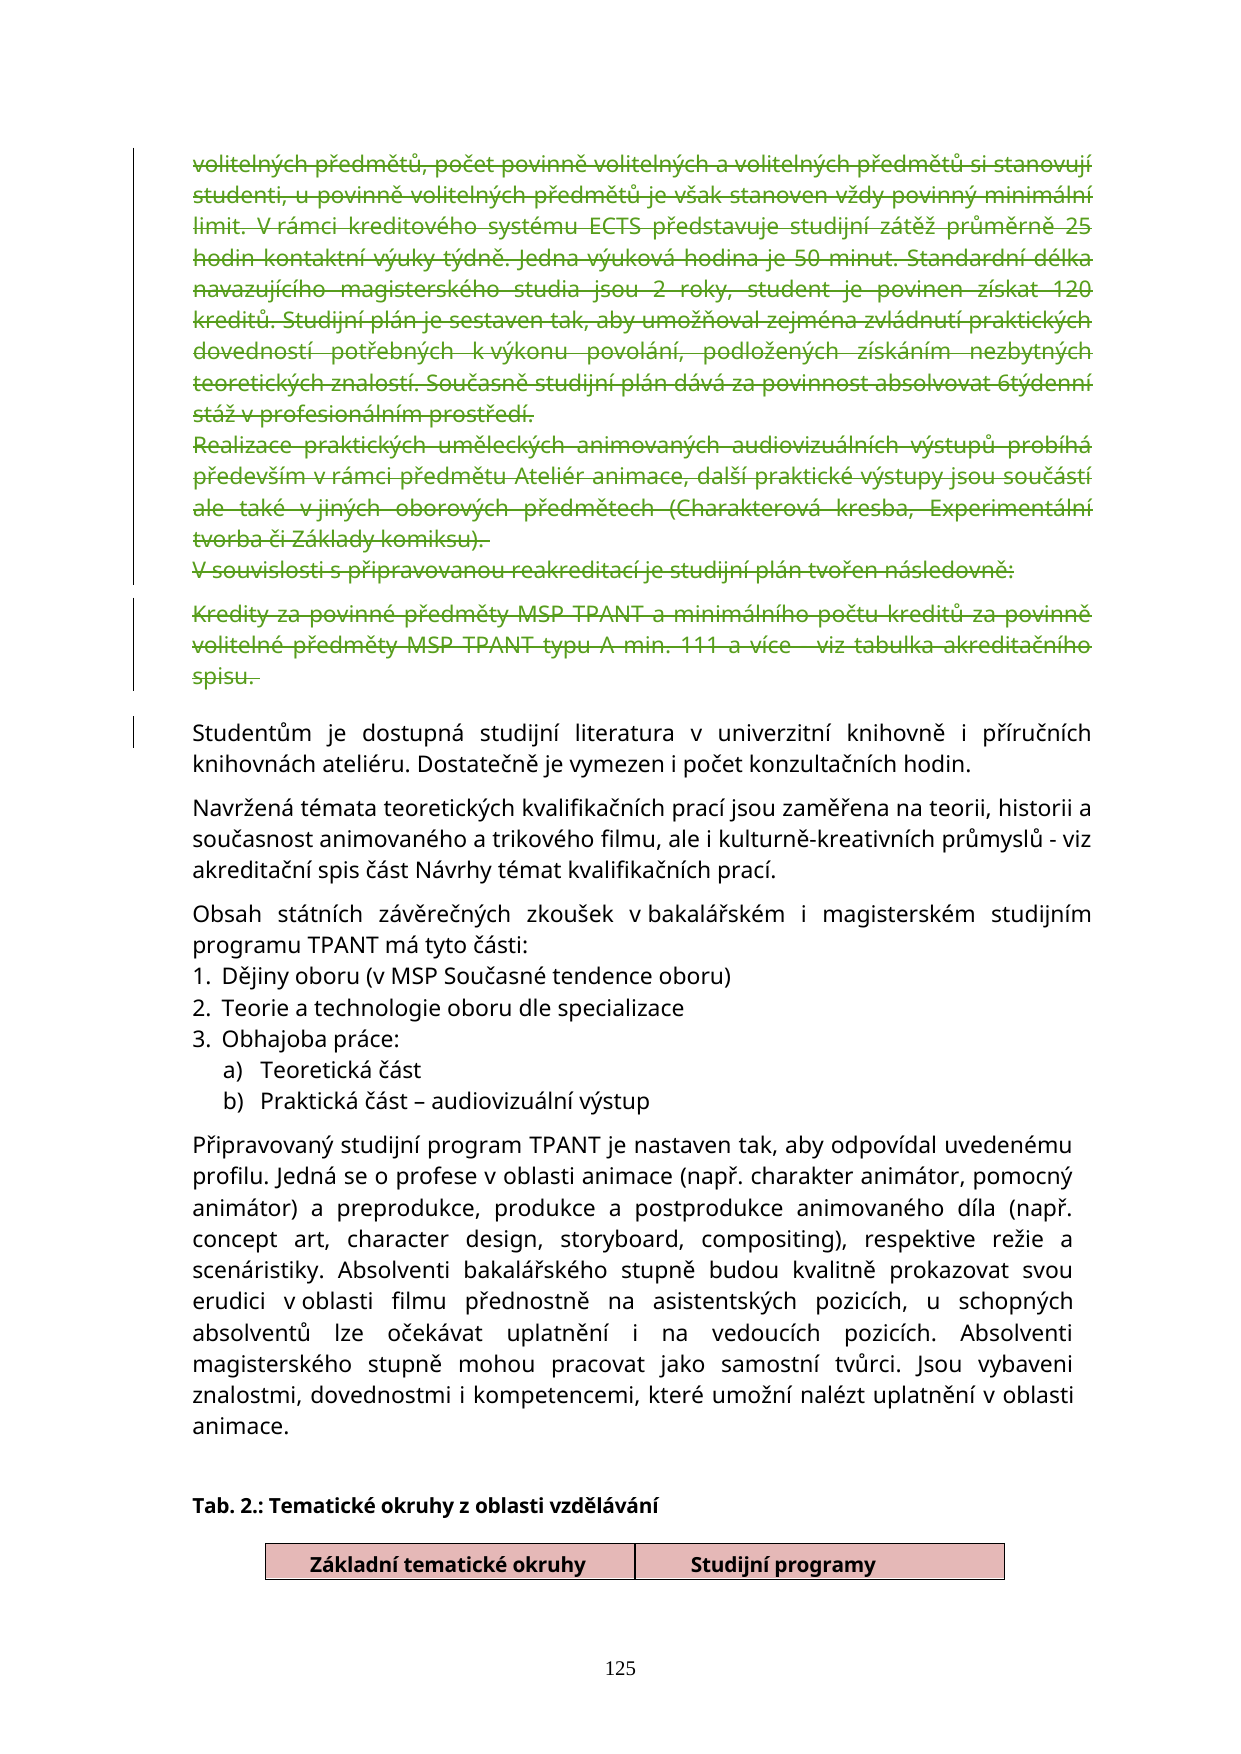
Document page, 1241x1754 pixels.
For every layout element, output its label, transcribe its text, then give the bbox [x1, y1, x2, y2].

list Teoretická část [223, 1054, 1092, 1085]
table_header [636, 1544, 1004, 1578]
list Praktická část – audiovizuální výstup [223, 1085, 1092, 1116]
list Obhajoba práce: [192, 1023, 1092, 1054]
text Studentům je dostupná studijní literatura v univerzitní knihovně i příručních knihovnách ateliéru. Dostatečně je vymezen i počet konzultačních hodin. [192, 716, 1092, 779]
text Připravovaný studijní program TPANT je nastaven tak, aby odpovídal uvedenému profilu. Jedná se o profese v oblasti animace (např. charakter animátor, pomocný animátor) a preprodukce, produkce a postprodukce animovaného díla (např. concept art, character design, storyboard, compositing), respektive režie a scenáristiky. Absolventi bakalářského stupně budou kvalitně prokazovat svou erudici v oblasti filmu přednostně na asistentských pozicích, u schopných absolventů lze očekávat uplatnění i na vedoucích pozicích. Absolventi magisterského stupně mohou pracovat jako samostní tvůrci. Jsou vybaveni znalostmi, dovednostmi i kompetencemi, které umožní nalézt uplatnění v oblasti animace. [192, 1129, 1074, 1441]
text Obsah státních závěrečných zkoušek v bakalářském i magisterském studijním programu TPANT má tyto části: [192, 898, 1092, 960]
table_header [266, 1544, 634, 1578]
text Navržená témata teoretických kvalifikačních prací jsou zaměřena na teorii, historii a současnost animovaného a trikového filmu, ale i kulturně-kreativních průmyslů - viz akreditační spis část Návrhy témat kvalifikačních prací. [192, 791, 1092, 885]
text Tab. 2.: Tematické okruhy z oblasti vzdělávání [192, 1494, 1092, 1518]
list Teorie a technologie oboru dle specializace [192, 991, 1092, 1023]
list Dějiny oboru (v MSP Současné tendence oboru) [192, 960, 1092, 991]
